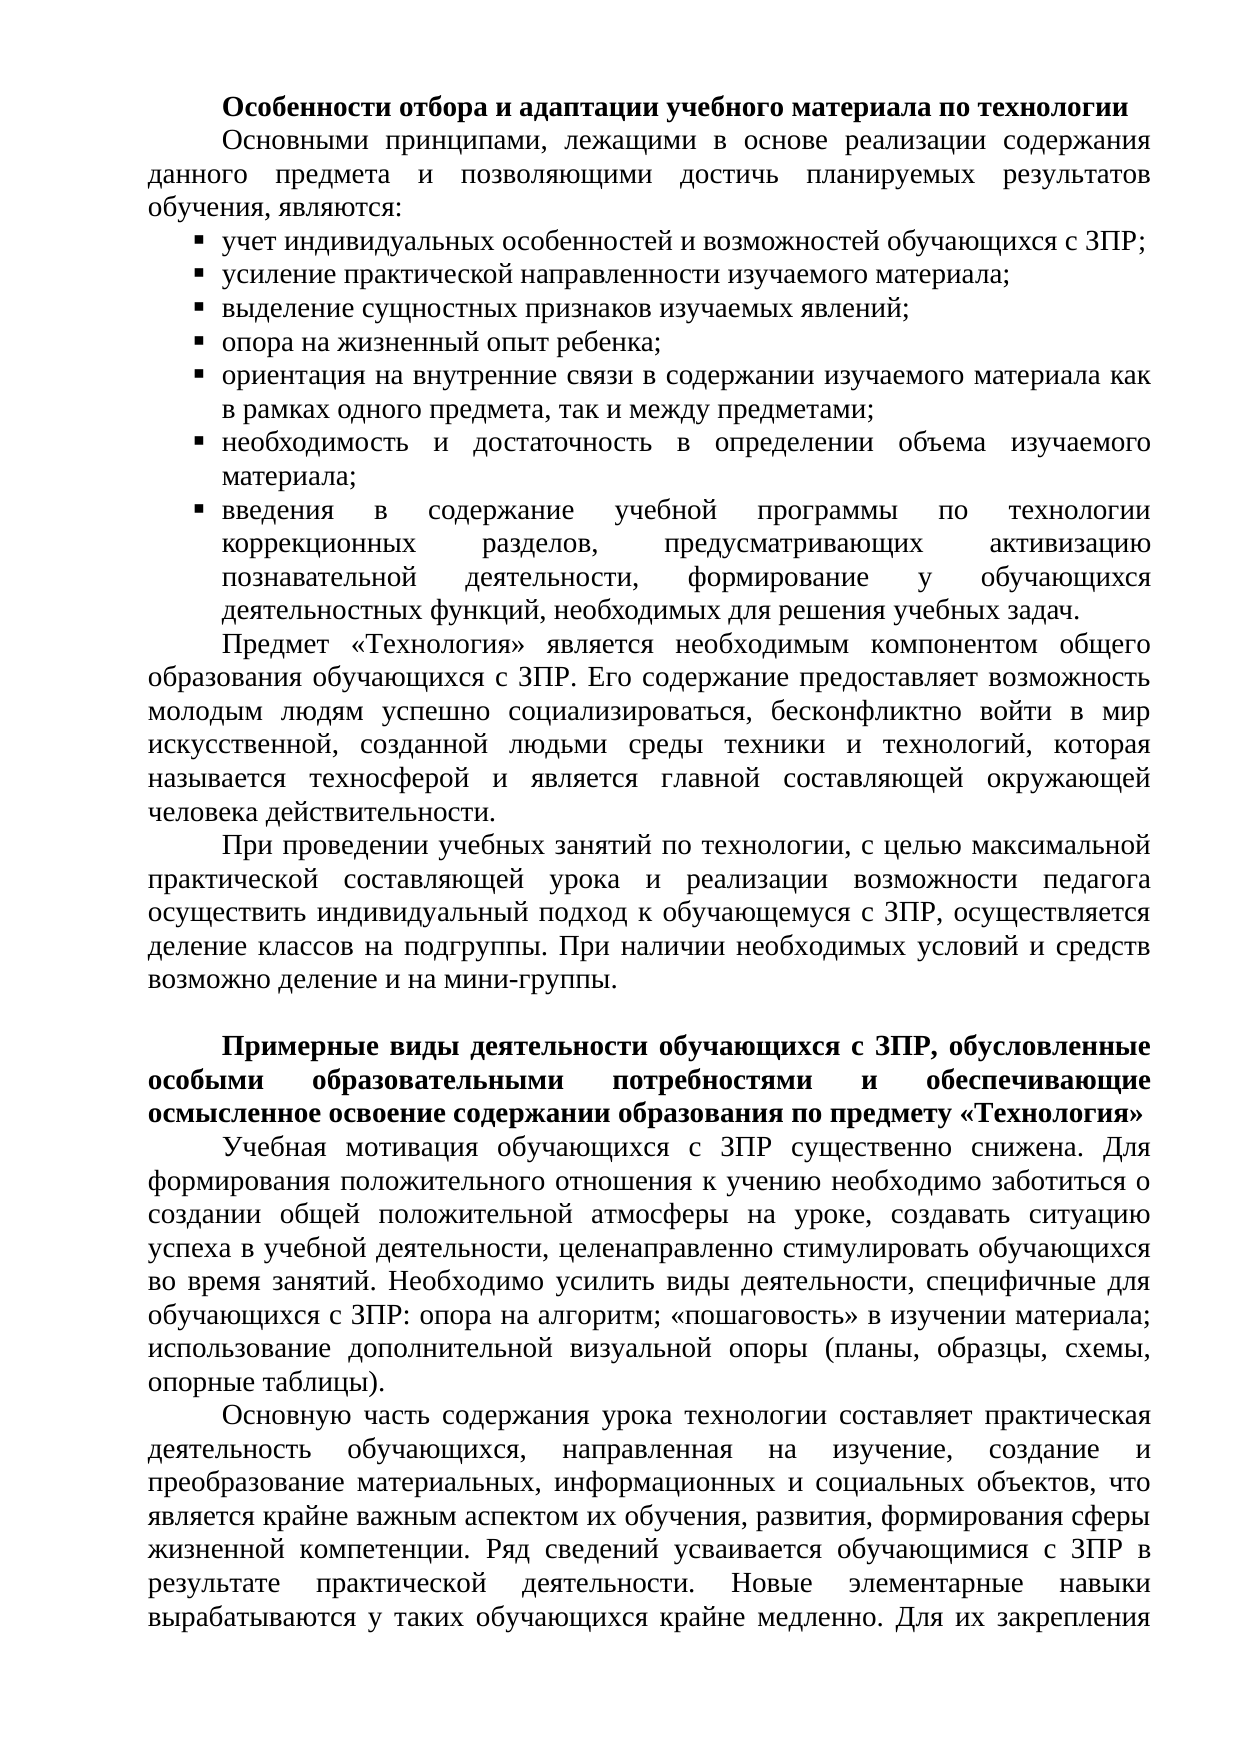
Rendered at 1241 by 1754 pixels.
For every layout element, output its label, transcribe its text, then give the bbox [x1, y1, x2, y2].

list введения в содержание учебной программы по технологии коррекционных разделов, предусматривающих активизацию познавательной деятельности, формирование у обучающихся деятельностных функций, необходимых для решения учебных задач. [192, 492, 1152, 626]
text Основными принципами, лежащими в основе реализации содержания данного предмета и позволяющими достичь планируемых результатов обучения, являются: [148, 122, 1152, 223]
list выделение сущностных признаков изучаемых явлений; [192, 290, 1152, 324]
list усиление практической направленности изучаемого материала; [192, 256, 1152, 290]
text При проведении учебных занятий по технологии, с целью максимальной практической составляющей урока и реализации возможности педагога осуществить индивидуальный подход к обучающемуся с ЗПР, осуществляется деление классов на подгруппы. При наличии необходимых условий и средств возможно деление и на мини-группы. [148, 827, 1152, 995]
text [148, 1397, 1152, 1632]
text Предмет «Технология» является необходимым компонентом общего образования обучающихся с ЗПР. Его содержание предоставляет возможность молодым людям успешно социализироваться, бесконфликтно войти в мир искусственной, созданной людьми среды техники и технологий, которая называется техносферой и является главной составляющей окружающей человека действительности. [148, 626, 1152, 827]
text Учебная мотивация обучающихся с ЗПР существенно снижена. Для формирования положительного отношения к учению необходимо заботиться о создании общей положительной атмосферы на уроке, создавать ситуацию успеха в учебной деятельности, целенаправленно стимулировать обучающихся во время занятий. Необходимо усилить виды деятельности, специфичные для обучающихся с ЗПР: опора на алгоритм; «пошаговость» в изучении материала; использование дополнительной визуальной опоры (планы, образцы, схемы, опорные таблицы). [148, 1129, 1152, 1397]
text Особенности отбора и адаптации учебного материала по технологии [148, 89, 1152, 122]
list ориентация на внутренние связи в содержании изучаемого материала как в рамках одного предмета, так и между предметами; [192, 357, 1152, 424]
list учет индивидуальных особенностей и возможностей обучающихся с ЗПР; [192, 223, 1152, 256]
text Примерные виды деятельности обучающихся с ЗПР, обусловленные особыми образовательными потребностями и обеспечивающие осмысленное освоение содержании образования по предмету «Технология» [148, 1028, 1152, 1129]
list опора на жизненный опыт ребенка; [192, 324, 1152, 357]
list необходимость и достаточность в определении объема изучаемого материала; [192, 424, 1152, 492]
